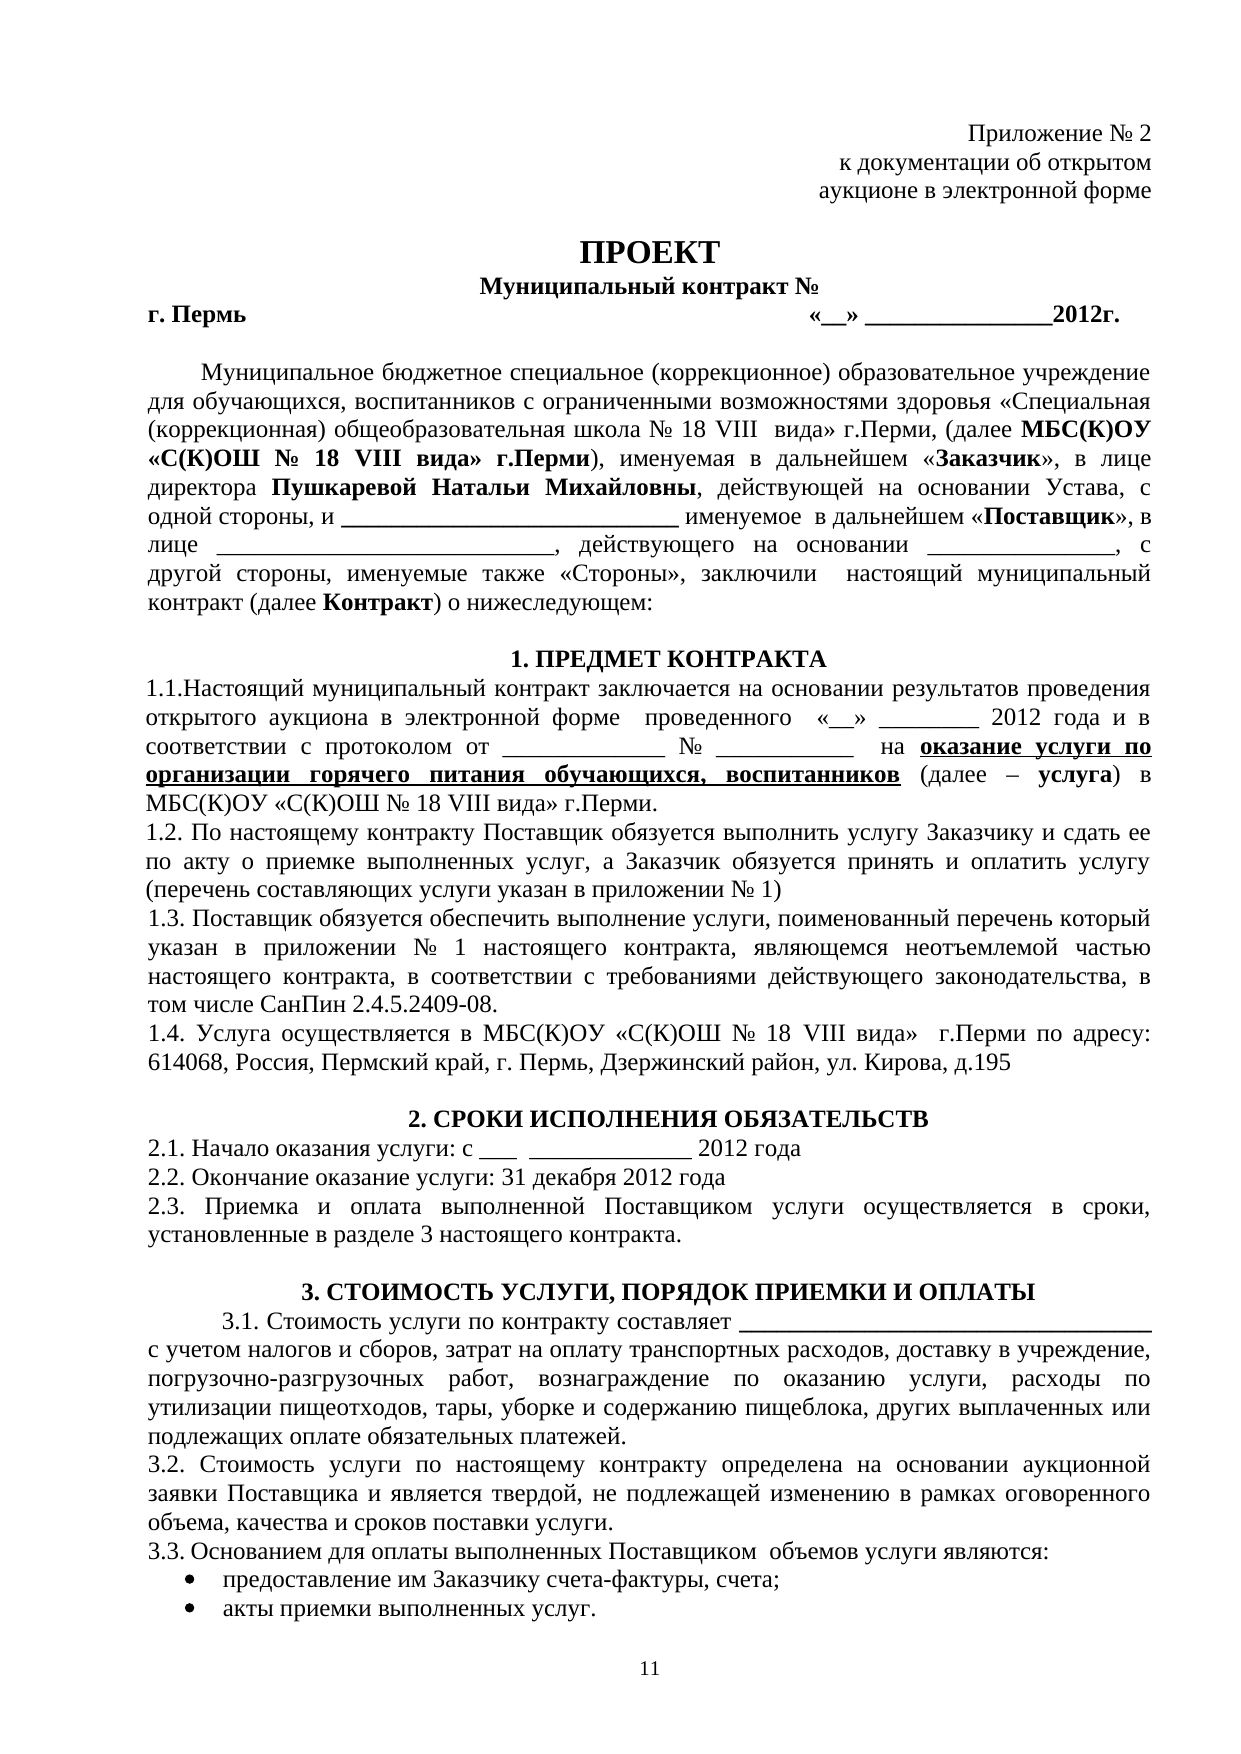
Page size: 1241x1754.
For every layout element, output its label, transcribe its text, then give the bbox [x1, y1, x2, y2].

list акты приемки выполненных услуг. [185, 1593, 1152, 1622]
text ПРОЕКТ [148, 232, 1152, 271]
text 2. СРОКИ ИСПОЛНЕНИЯ ОБЯЗАТЕЛЬСТВ [185, 1104, 1152, 1133]
text Муниципальное бюджетное специальное (коррекционное) образовательное учреждение для обучающихся, воспитанников с ограниченными возможностями здоровья «Специальная (коррекционная) общеобразовательная школа № 18 VIII вида» г.Перми, (далее МБС(К)ОУ «С(К)ОШ № 18 VIII вида» г.Перми), именуемая в дальнейшем «Заказчик», в лице директора Пушкаревой Натальи Михайловны, действующей на основании Устава, с одной стороны, и ___________________________ именуемое в дальнейшем «Поставщик», в лице ___________________________, действующего на основании _______________, с другой стороны, именуемые также «Стороны», заключили настоящий муниципальный контракт (далее Контракт) о нижеследующем: [148, 357, 1152, 616]
text к документации об открытом [148, 147, 1152, 176]
text 1. ПРЕДМЕТ КОНТРАКТА [185, 644, 1152, 673]
text 1.1.Настоящий муниципальный контракт заключается на основании результатов проведения открытого аукциона в электронной форме проведенного «__» ________ 2012 года и в соответствии с протоколом от _____________ № ___________ на оказание услуги по организации горячего питания обучающихся, воспитанников (далее – услуга) в МБС(К)ОУ «С(К)ОШ № 18 VIII вида» г.Перми. [145, 673, 1152, 817]
text 2.3. Приемка и оплата выполненной Поставщиком услуги осуществляется в сроки, установленные в разделе 3 настоящего контракта. [148, 1191, 1152, 1248]
text 3.1. Стоимость услуги по контракту составляет _________________________________ с учетом налогов и сборов, затрат на оплату транспортных расходов, доставку в учреждение, погрузочно-разгрузочных работ, вознаграждение по оказанию услуги, расходы по утилизации пищеотходов, тары, уборке и содержанию пищеблока, других выплаченных или подлежащих оплате обязательных платежей. [148, 1306, 1152, 1449]
list предоставление им Заказчику счета-фактуры, счета; [185, 1564, 1152, 1593]
text 2.1. Начало оказания услуги: с ___ _____________ 2012 года [148, 1133, 1152, 1162]
text 3.3. Основанием для оплаты выполненных Поставщиком объемов услуги являются: [148, 1536, 1152, 1564]
text 2.2. Окончание оказание услуги: 31 декабря 2012 года [148, 1162, 1152, 1191]
text 1.4. Услуга осуществляется в МБС(К)ОУ «С(К)ОШ № 18 VIII вида» г.Перми по адресу: 614068, Россия, Пермский край, г. Пермь, Дзержинский район, ул. Кирова, д.195 [148, 1018, 1152, 1076]
text 1.2. По настоящему контракту Поставщик обязуется выполнить услугу Заказчику и сдать ее по акту о приемке выполненных услуг, а Заказчик обязуется принять и оплатить услугу (перечень составляющих услуги указан в приложении № 1) [145, 817, 1152, 903]
text Приложение № 2 [148, 118, 1152, 147]
text 3. СТОИМОСТЬ УСЛУГИ, ПОРЯДОК ПРИЕМКИ И ОПЛАТЫ [185, 1277, 1152, 1306]
text 1.3. Поставщик обязуется обеспечить выполнение услуги, поименованный перечень который указан в приложении № 1 настоящего контракта, являющемся неотъемлемой частью настоящего контракта, в соответствии с требованиями действующего законодательства, в том числе СанПин 2.4.5.2409-08. [148, 903, 1152, 1018]
text аукционе в электронной форме [148, 176, 1152, 204]
text Муниципальный контракт № [148, 271, 1152, 299]
text 3.2. Стоимость услуги по настоящему контракту определена на основании аукционной заявки Поставщика и является твердой, не подлежащей изменению в рамках оговоренного объема, качества и сроков поставки услуги. [148, 1449, 1152, 1536]
text г. Пермь «__» _______________2012г. [148, 299, 1152, 328]
